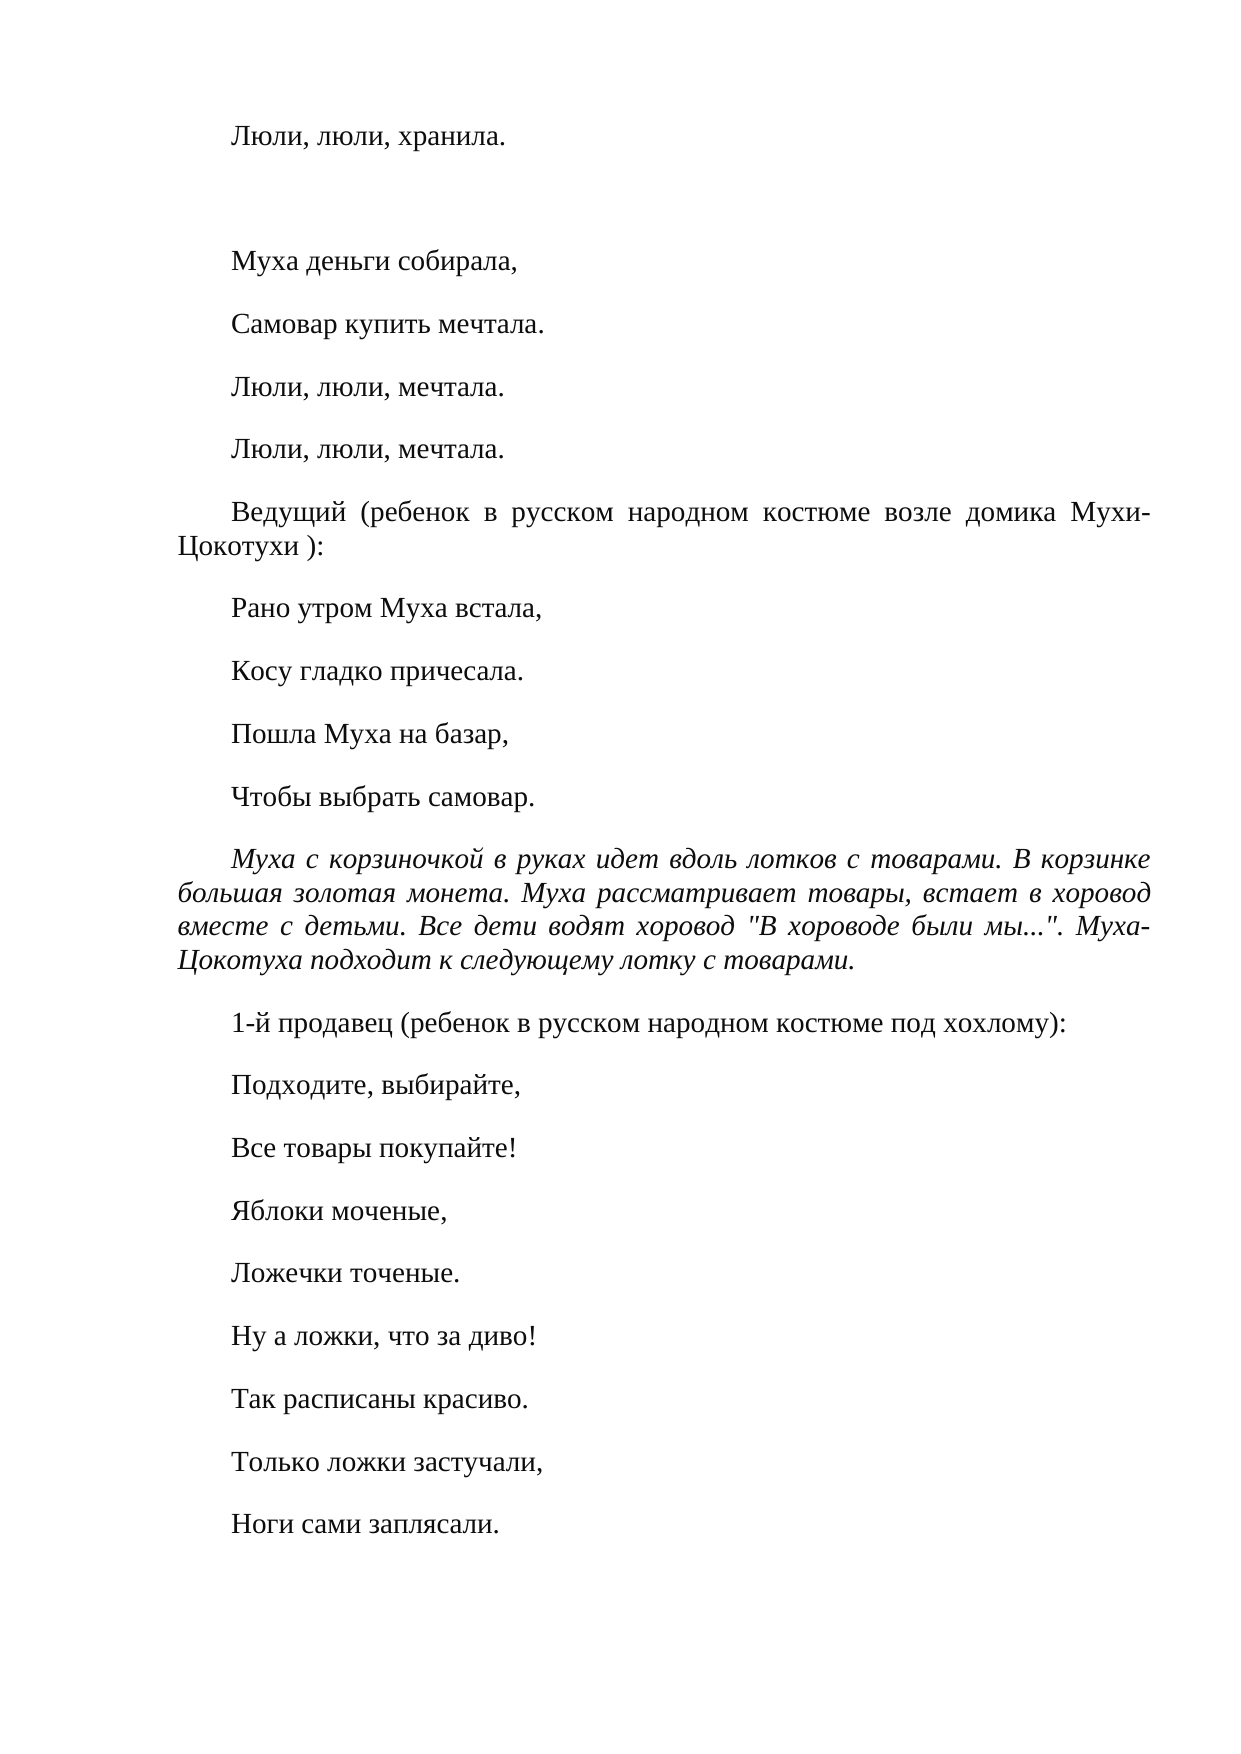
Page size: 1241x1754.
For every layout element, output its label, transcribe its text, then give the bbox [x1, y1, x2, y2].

text Все товары покупайте! [177, 1130, 1152, 1164]
text Косу гладко причесала. [177, 653, 1152, 687]
text Люли, люли, мечтала. [177, 369, 1152, 402]
text Ложечки точеные. [177, 1256, 1152, 1289]
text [177, 118, 1152, 152]
text Муха с корзиночкой в руках идет вдоль лотков с товарами. В корзинке большая золотая монета. Муха рассматривает товары, встает в хоровод вместе с детьми. Все дети водят хоровод "В хороводе были мы...". Муха-Цокотуха подходит к следующему лотку с товарами. [177, 841, 1152, 976]
text Так расписаны красиво. [177, 1381, 1152, 1414]
text Рано утром Муха встала, [177, 591, 1152, 624]
text Муха деньги собирала, [177, 243, 1152, 277]
text Ведущий (ребенок в русском народном костюме возле домика Мухи-Цокотухи ): [177, 494, 1152, 561]
text Ноги сами заплясали. [177, 1506, 1152, 1540]
text Подходите, выбирайте, [177, 1067, 1152, 1101]
text Пошла Муха на базар, [177, 716, 1152, 749]
text Только ложки застучали, [177, 1444, 1152, 1477]
text Ну а ложки, что за диво! [177, 1318, 1152, 1352]
text Люли, люли, мечтала. [177, 432, 1152, 465]
text Самовар купить мечтала. [177, 306, 1152, 340]
text Чтобы выбрать самовар. [177, 779, 1152, 812]
text 1-й продавец (ребенок в русском народном костюме под хохлому): [177, 1005, 1152, 1038]
text Яблоки моченые, [177, 1193, 1152, 1226]
